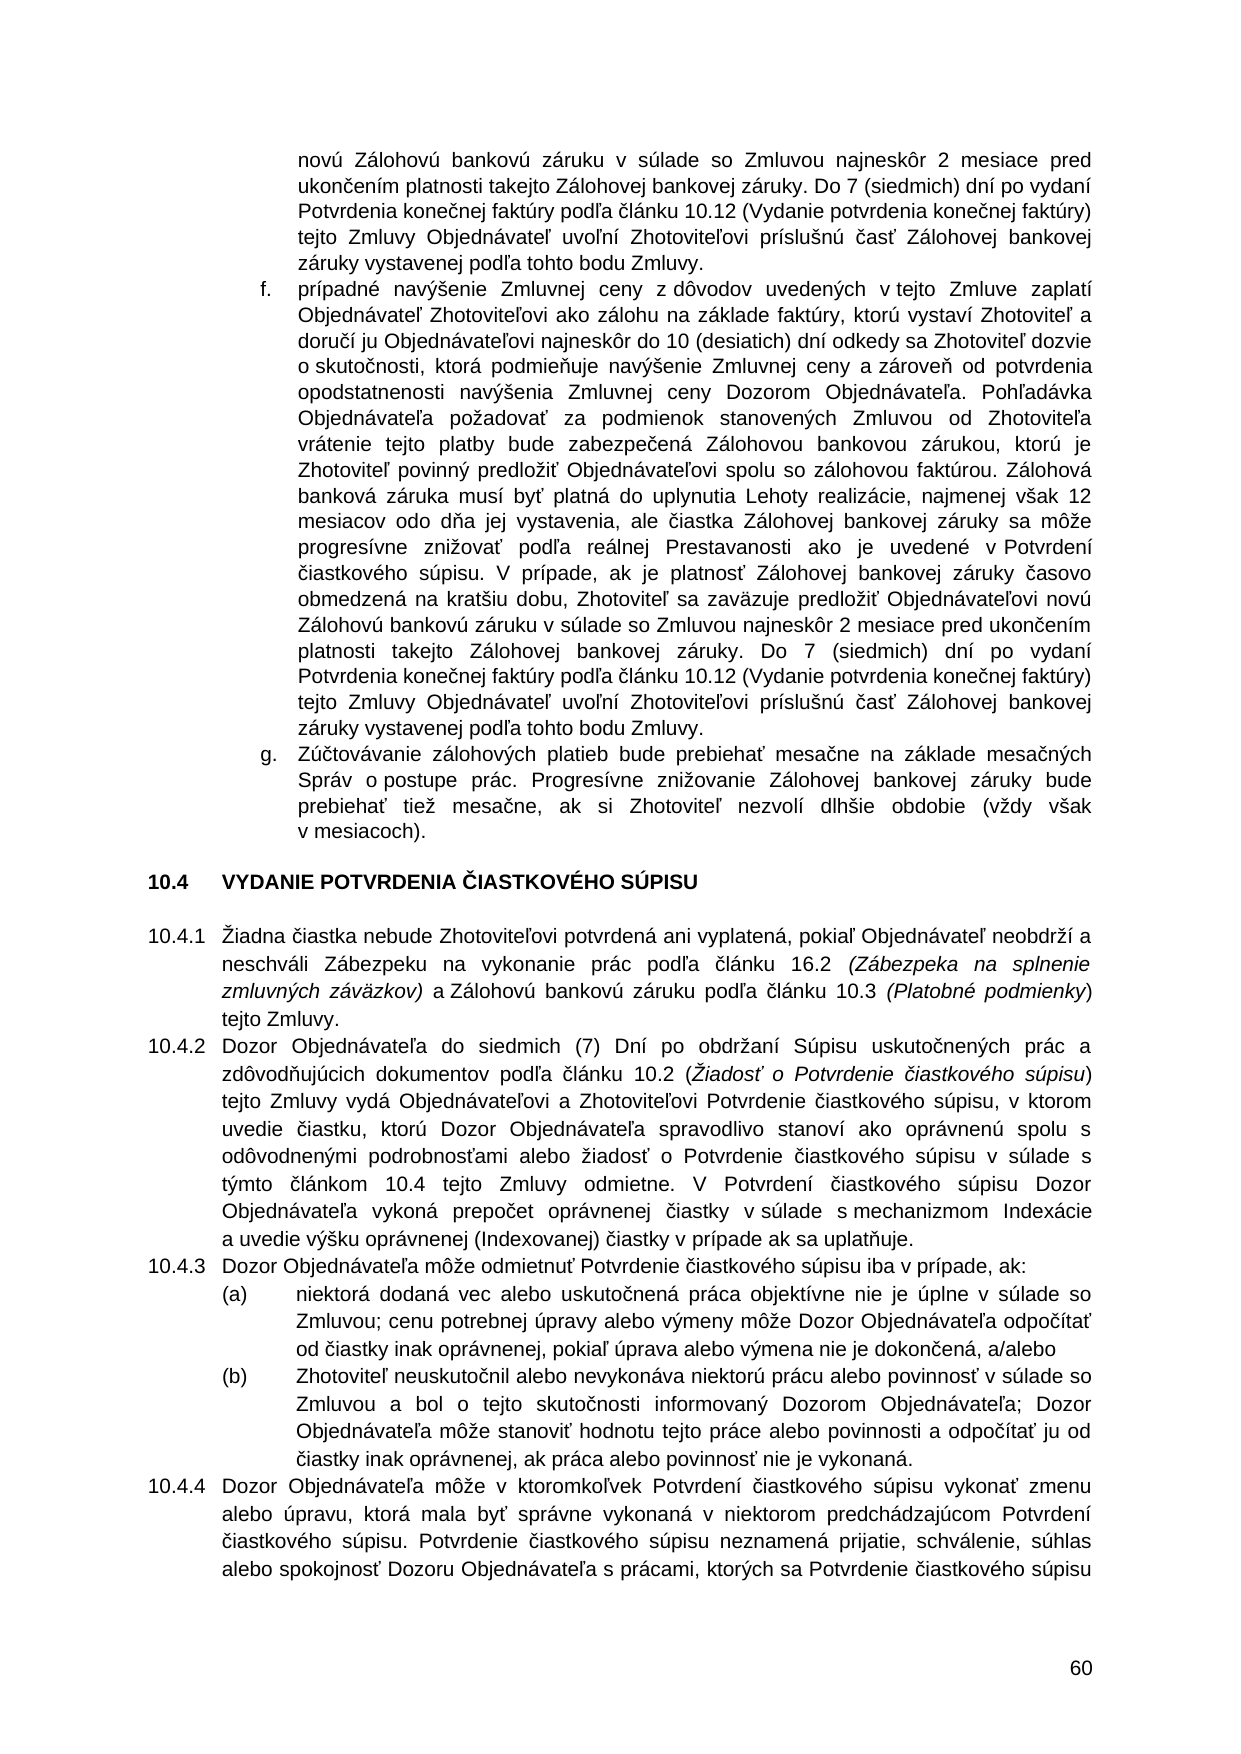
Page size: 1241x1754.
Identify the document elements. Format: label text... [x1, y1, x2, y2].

list Dozor Objednávateľa môže odmietnuť Potvrdenie čiastkového súpisu iba v prípade, ak: [148, 1254, 1092, 1278]
list Žiadna čiastka nebude Zhotoviteľovi potvrdená ani vyplatená, pokiaľ Objednávateľ neobdrží a neschváli Zábezpeku na vykonanie prác podľa článku 16.2 (Zábezpeka na splnenie zmluvných záväzkov) a Zálohovú bankovú záruku podľa článku 10.3 (Platobné podmienky) tejto Zmluvy. [148, 924, 1092, 1031]
subtitle VYDANIE POTVRDENIA ČIASTKOVÉHO SÚPISU [148, 870, 1092, 894]
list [148, 1474, 1092, 1581]
list niektorá dodaná vec alebo uskutočnená práca objektívne nie je úplne v súlade so Zmluvou; cenu potrebnej úpravy alebo výmeny môže Dozor Objednávateľa odpočítať od čiastky inak oprávnenej, pokiaľ úprava alebo výmena nie je dokončená, a/alebo [222, 1282, 1092, 1361]
list Dozor Objednávateľa do siedmich (7) Dní po obdržaní Súpisu uskutočnených prác a zdôvodňujúcich dokumentov podľa článku 10.2 (Žiadosť o Potvrdenie čiastkového súpisu) tejto Zmluvy vydá Objednávateľovi a Zhotoviteľovi Potvrdenie čiastkového súpisu, v ktorom uvedie čiastku, ktorú Dozor Objednávateľa spravodlivo stanoví ako oprávnenú spolu s odôvodnenými podrobnosťami alebo žiadosť o Potvrdenie čiastkového súpisu v súlade s týmto článkom 10.4 tejto Zmluvy odmietne. V Potvrdení čiastkového súpisu Dozor Objednávateľa vykoná prepočet oprávnenej čiastky v súlade s mechanizmom Indexácie a uvedie výšku oprávnenej (Indexovanej) čiastky v prípade ak sa uplatňuje. [148, 1034, 1092, 1251]
list Zúčtovávanie zálohových platieb bude prebiehať mesačne na základe mesačných Správ o postupe prác. Progresívne znižovanie Zálohovej bankovej záruky bude prebiehať tiež mesačne, ak si Zhotoviteľ nezvolí dlhšie obdobie (vždy však v mesiacoch). [260, 742, 1092, 843]
list Zhotoviteľ neuskutočnil alebo nevykonáva niektorú prácu alebo povinnosť v súlade so Zmluvou a bol o tejto skutočnosti informovaný Dozorom Objednávateľa; Dozor Objednávateľa môže stanoviť hodnotu tejto práce alebo povinnosti a odpočítať ju od čiastky inak oprávnenej, ak práca alebo povinnosť nie je vykonaná. [222, 1364, 1092, 1471]
list prípadné navýšenie Zmluvnej ceny z dôvodov uvedených v tejto Zmluve zaplatí Objednávateľ Zhotoviteľovi ako zálohu na základe faktúry, ktorú vystaví Zhotoviteľ a doručí ju Objednávateľovi najneskôr do 10 (desiatich) dní odkedy sa Zhotoviteľ dozvie o skutočnosti, ktorá podmieňuje navýšenie Zmluvnej ceny a zároveň od potvrdenia opodstatnenosti navýšenia Zmluvnej ceny Dozorom Objednávateľa. Pohľadávka Objednávateľa požadovať za podmienok stanovených Zmluvou od Zhotoviteľa vrátenie tejto platby bude zabezpečená Zálohovou bankovou zárukou, ktorú je Zhotoviteľ povinný predložiť Objednávateľovi spolu so zálohovou faktúrou. Zálohová banková záruka musí byť platná do uplynutia Lehoty realizácie, najmenej však 12 mesiacov odo dňa jej vystavenia, ale čiastka Zálohovej bankovej záruky sa môže progresívne znižovať podľa reálnej Prestavanosti ako je uvedené v Potvrdení čiastkového súpisu. V prípade, ak je platnosť Zálohovej bankovej záruky časovo obmedzená na kratšiu dobu, Zhotoviteľ sa zaväzuje predložiť Objednávateľovi novú Zálohovú bankovú záruku v súlade so Zmluvou najneskôr 2 mesiace pred ukončením platnosti takejto Zálohovej bankovej záruky. Do 7 (siedmich) dní po vydaní Potvrdenia konečnej faktúry podľa článku 10.12 (Vydanie potvrdenia konečnej faktúry) tejto Zmluvy Objednávateľ uvoľní Zhotoviteľovi príslušnú časť Zálohovej bankovej záruky vystavenej podľa tohto bodu Zmluvy. [260, 277, 1092, 740]
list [260, 148, 1092, 275]
